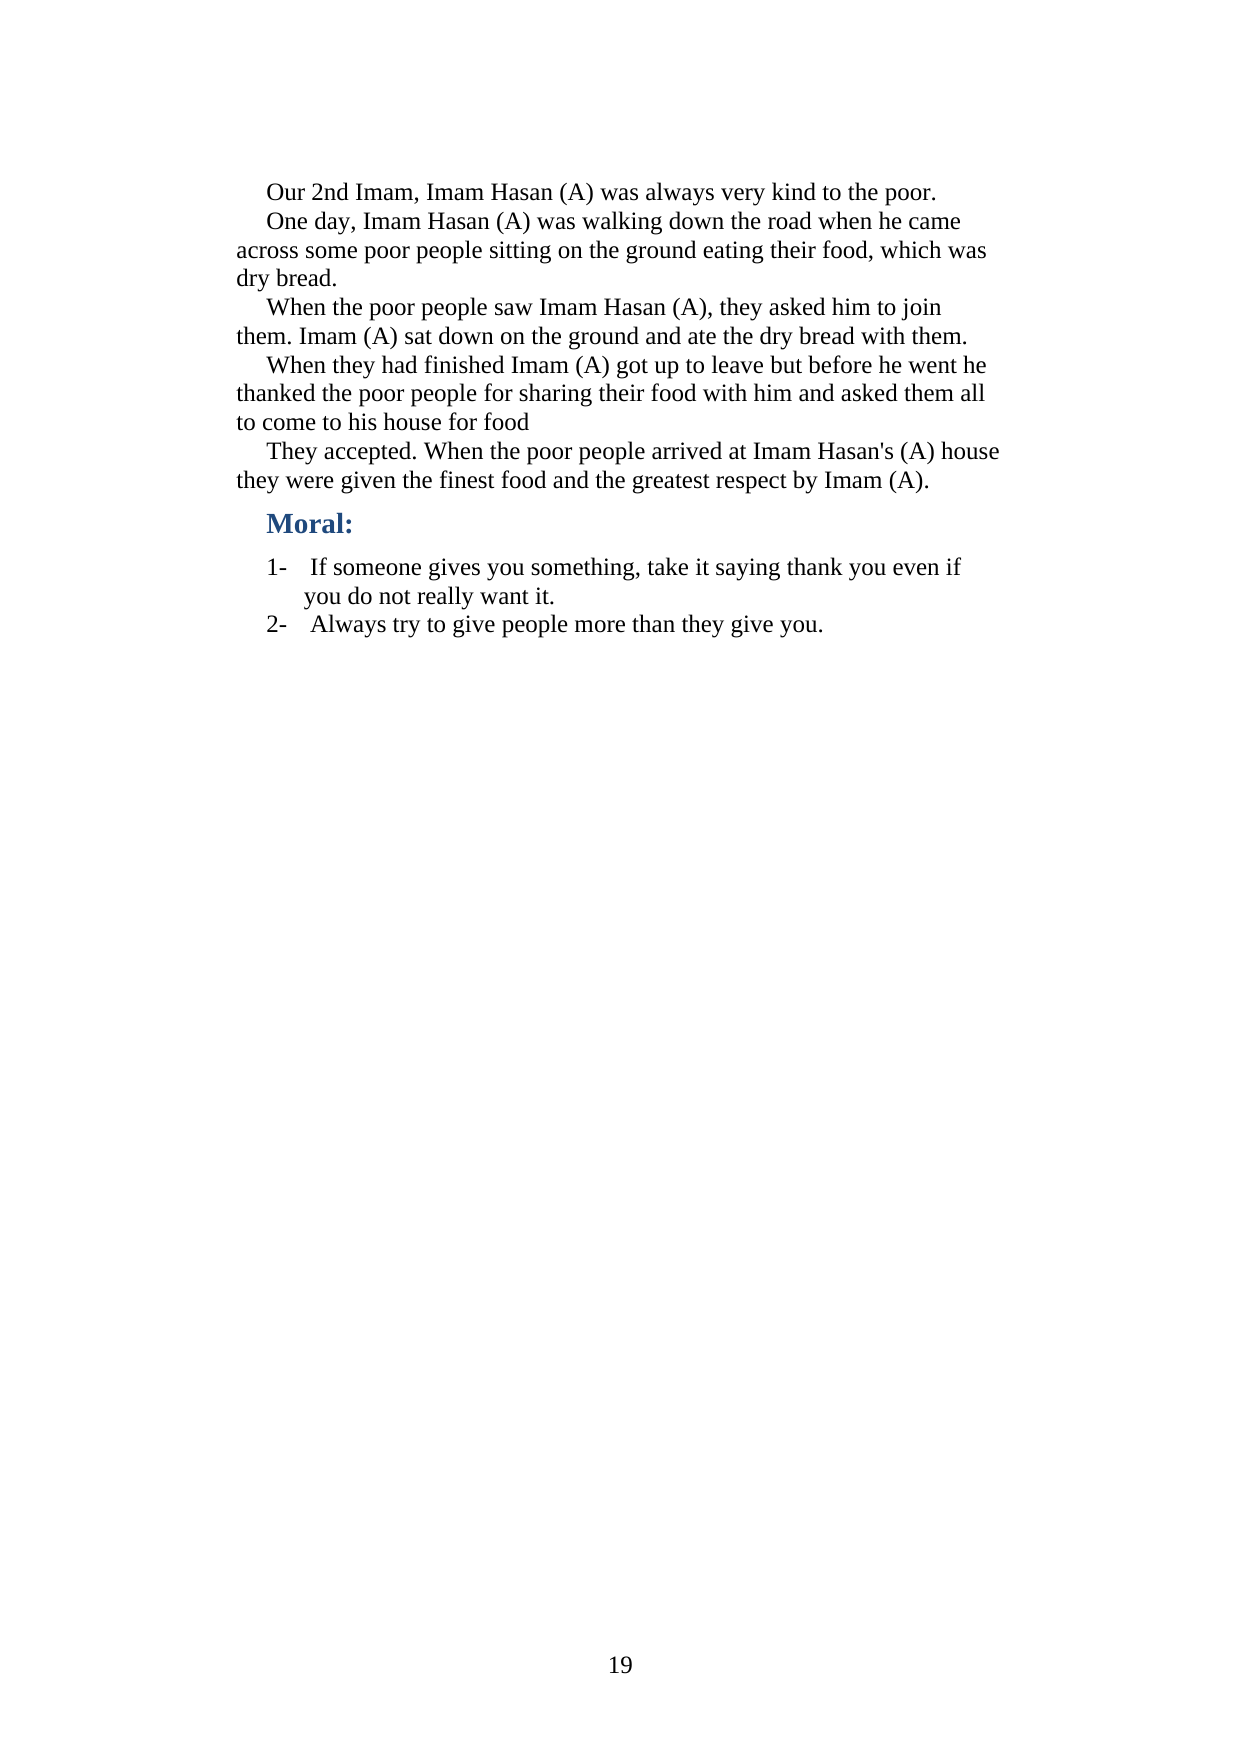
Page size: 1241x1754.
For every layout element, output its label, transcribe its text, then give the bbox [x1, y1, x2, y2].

text When the poor people saw Imam Hasan (A), they asked him to join them. Imam (A) sat down on the ground and ate the dry bread with them. [236, 292, 1004, 350]
list If someone gives you something, take it saying thank you even if you do not really want it. [266, 552, 1004, 609]
text Our 2nd Imam, Imam Hasan (A) was always very kind to the poor. [236, 177, 1004, 206]
subtitle Moral: [236, 506, 1004, 539]
text They accepted. When the poor people arrived at Imam Hasan's (A) house they were given the finest food and the greatest respect by Imam (A). [236, 436, 1004, 493]
text Always try to give people more than they give you. [266, 609, 1004, 638]
text One day, Imam Hasan (A) was walking down the road when he came across some poor people sitting on the ground eating their food, which was dry bread. [236, 206, 1004, 292]
text When they had finished Imam (A) got up to leave but before he went he thanked the poor people for sharing their food with him and asked them all to come to his house for food [236, 350, 1004, 436]
